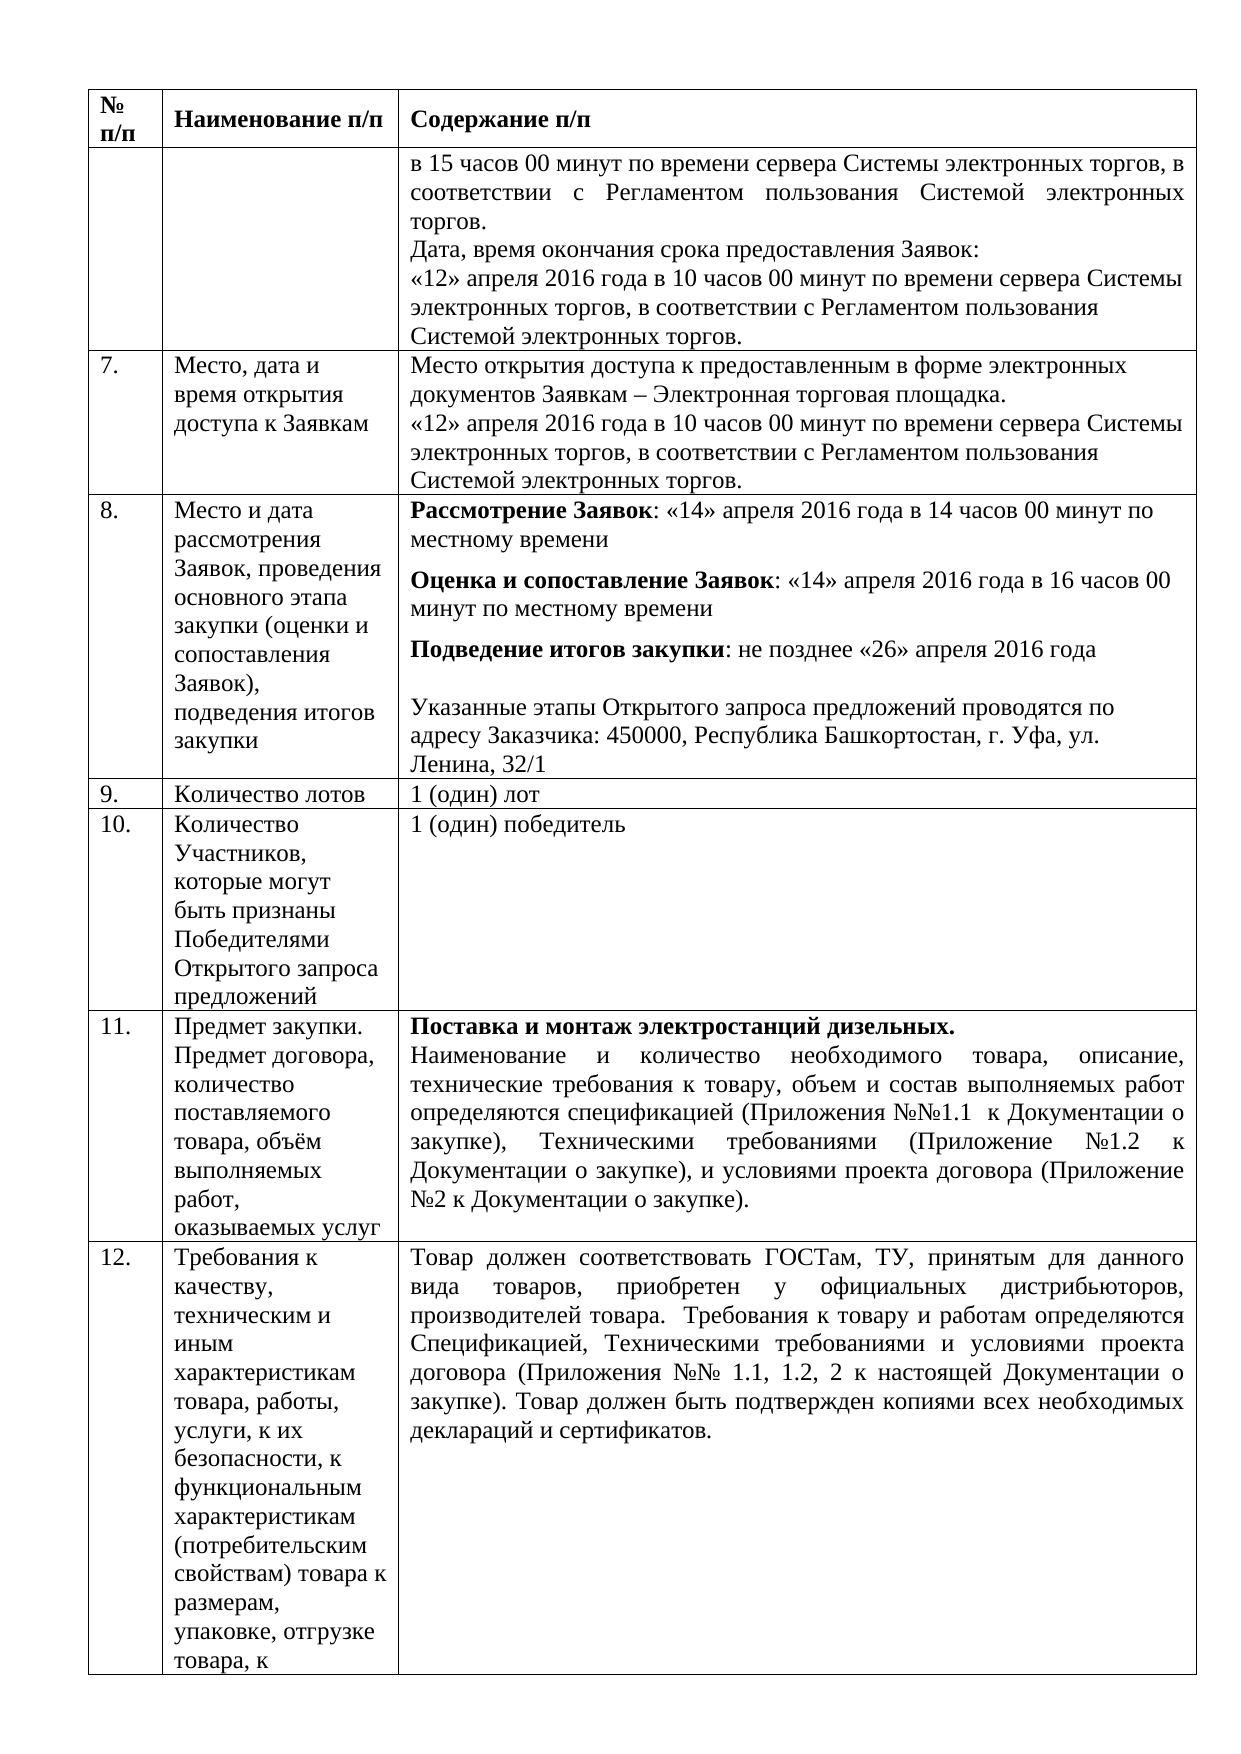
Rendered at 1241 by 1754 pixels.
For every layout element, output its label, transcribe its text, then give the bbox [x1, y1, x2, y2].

table_cell [89, 495, 162, 778]
table_cell Рассмотрение Заявок: «14» апреля 2016 года в 14 часов 00 минут по местному времени Оценка и сопоставление Заявок: «14» апреля 2016 года в 16 часов 00 минут по местному времени Подведение итогов закупки: не позднее «26» апреля 2016 года Указанные этапы Открытого запроса предложений проводятся по адресу Заказчика: 450000, Республика Башкортостан, г. Уфа, ул. Ленина, 32/1 [399, 495, 1196, 778]
table_header Содержание п/п [399, 90, 1196, 147]
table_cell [163, 148, 398, 349]
table_cell [89, 148, 162, 349]
table_header Наименование п/п [163, 90, 398, 147]
table_cell [89, 779, 162, 808]
table_cell [89, 809, 162, 1010]
table_cell Место и дата рассмотрения Заявок, проведения основного этапа закупки (оценки и сопоставления Заявок), подведения итогов закупки [163, 495, 398, 778]
table_cell 1 (один) лот [399, 779, 1196, 808]
table_cell Количество Участников, которые могут быть признаны Победителями Открытого запроса предложений [163, 809, 398, 1010]
table_cell Место открытия доступа к предоставленным в форме электронных документов Заявкам – Электронная торговая площадка. «12» апреля 2016 года в 10 часов 00 минут по времени сервера Системы электронных торгов, в соответствии с Регламентом пользования Системой электронных торгов. [399, 351, 1196, 494]
table_header № п/п [89, 90, 162, 147]
table_cell 1 (один) победитель [399, 809, 1196, 1010]
table_cell [89, 1011, 162, 1241]
table_cell Предмет закупки. Предмет договора, количество поставляемого товара, объём выполняемых работ, оказываемых услуг [163, 1011, 398, 1241]
table_cell [89, 1242, 162, 1673]
table_cell Поставка и монтаж электростанций дизельных. Наименование и количество необходимого товара, описание, технические требования к товару, объем и состав выполняемых работ определяются спецификацией (Приложения №№1.1 к Документации о закупке), Техническими требованиями (Приложение №1.2 к Документации о закупке), и условиями проекта договора (Приложение №2 к Документации о закупке). [399, 1011, 1196, 1241]
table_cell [399, 1242, 1196, 1673]
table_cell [163, 1242, 398, 1673]
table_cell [399, 148, 1196, 349]
table_cell [89, 351, 162, 494]
table_cell Место, дата и время открытия доступа к Заявкам [163, 351, 398, 494]
table_cell Количество лотов [163, 779, 398, 808]
